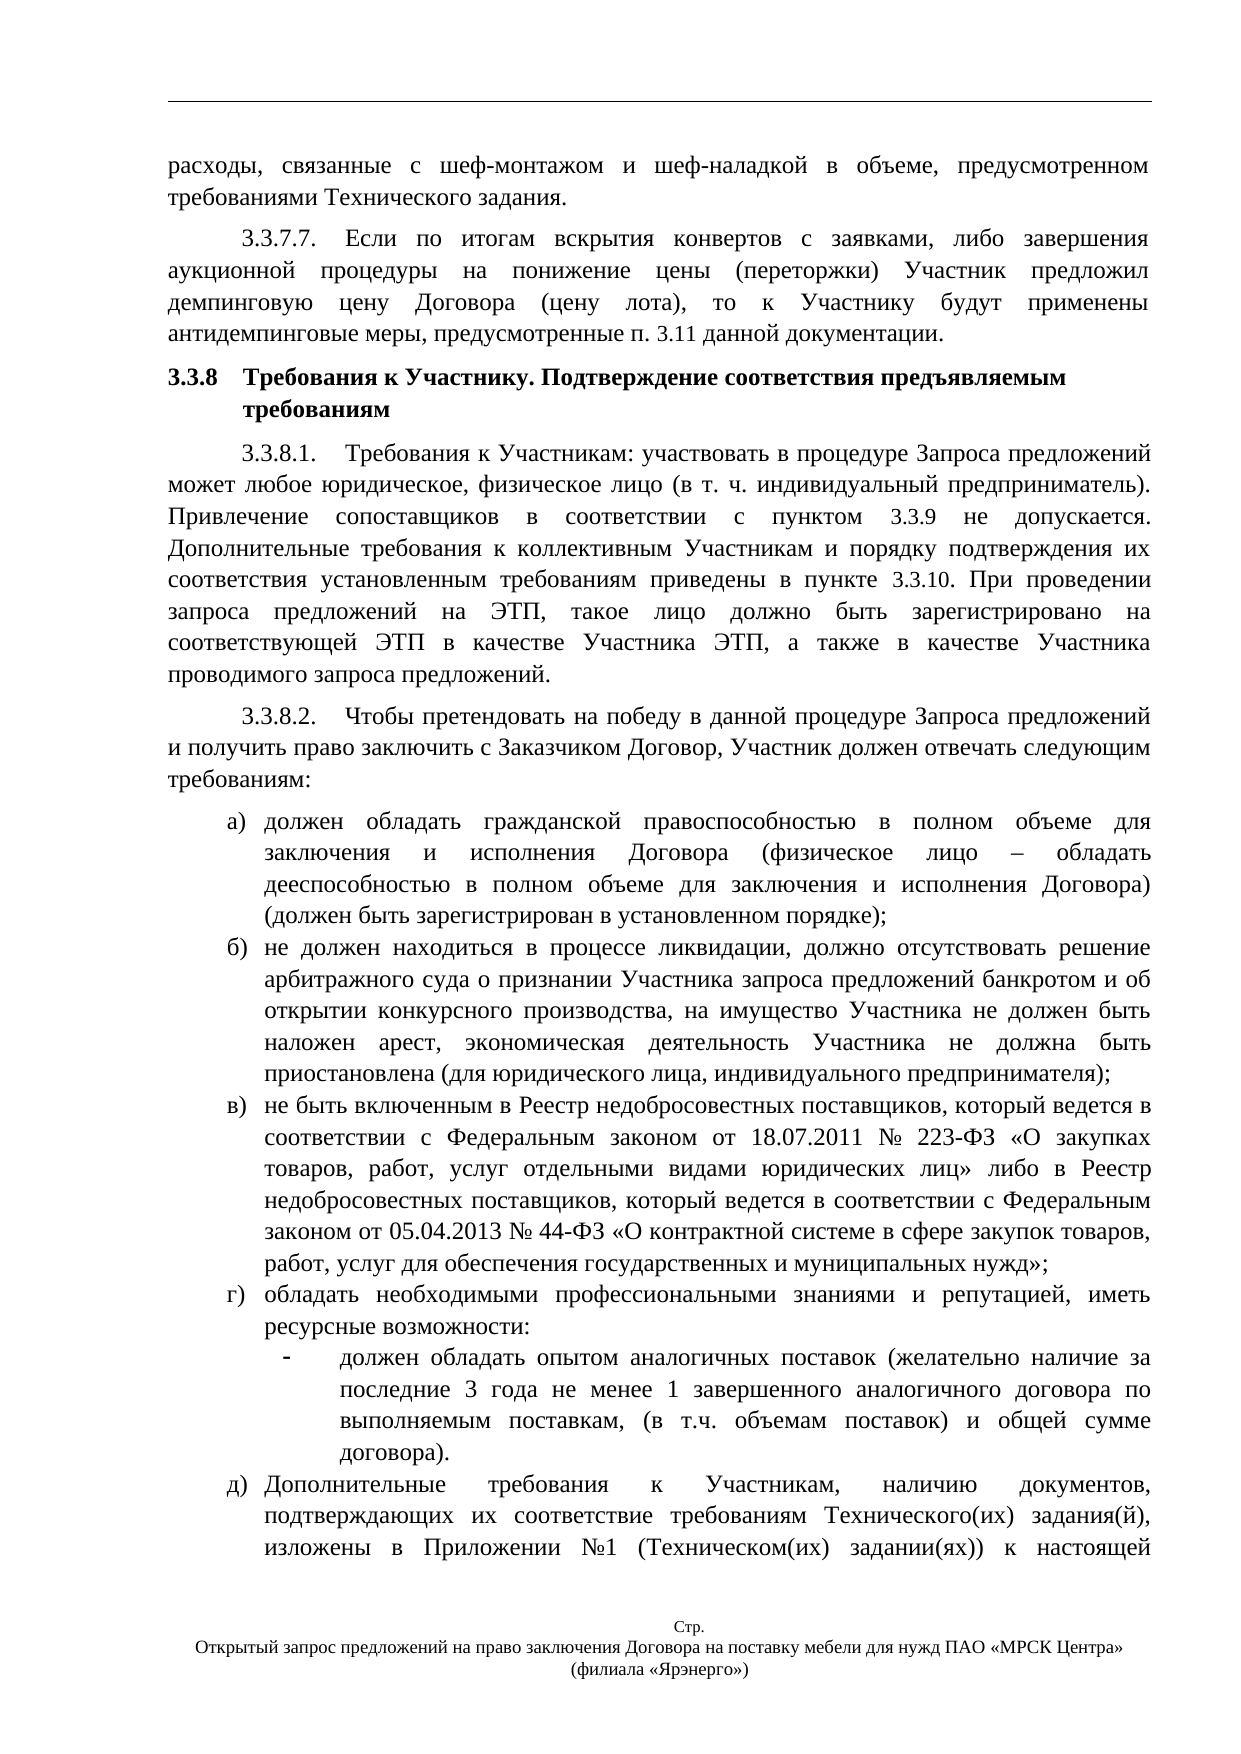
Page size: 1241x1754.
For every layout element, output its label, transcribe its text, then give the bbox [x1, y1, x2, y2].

subtitle Требования к Участнику. Подтверждение соответствия предъявляемым требованиям [168, 362, 1152, 423]
list не быть включенным в Реестр недобросовестных поставщиков, который ведется в соответствии с Федеральным законом от 18.07.2011 № 223-ФЗ «О закупках товаров, работ, услуг отдельными видами юридических лиц» либо в Реестр недобросовестных поставщиков, который ведется в соответствии с Федеральным законом от 05.04.2013 № 44-ФЗ «О контрактной системе в сфере закупок товаров, работ, услуг для обеспечения государственных и муниципальных нужд»; [227, 1090, 1152, 1277]
list Требования к Участникам: участвовать в процедуре Запроса предложений может любое юридическое, физическое лицо (в т. ч. индивидуальный предприниматель). Привлечение сопоставщиков в соответствии с пунктом 3.3.9 не допускается. Дополнительные требования к коллективным Участникам и порядку подтверждения их соответствия установленным требованиям приведены в пункте 3.3.10. При проведении запроса предложений на ЭТП, такое лицо должно быть зарегистрировано на соответствующей ЭТП в качестве Участника ЭТП, а также в качестве Участника проводимого запроса предложений. [168, 438, 1152, 688]
list обладать необходимыми профессиональными знаниями и репутацией, иметь ресурсные возможности: [227, 1279, 1152, 1340]
list Если по итогам вскрытия конвертов с заявками, либо завершения аукционной процедуры на понижение цены (переторжки) Участник предложил демпинговую цену Договора (цену лота), то к Участнику будут применены антидемпинговые меры, предусмотренные п. 3.11 данной документации. [168, 223, 1150, 347]
list должен обладать опытом аналогичных поставок (желательно наличие за последние 3 года не менее 1 завершенного аналогичного договора по выполняемым поставкам, (в т.ч. объемам поставок) и общей сумме договора). [282, 1342, 1152, 1466]
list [227, 1469, 1152, 1561]
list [168, 150, 1150, 210]
list должен обладать гражданской правоспособностью в полном объеме для заключения и исполнения Договора (физическое лицо – обладать дееспособностью в полном объеме для заключения и исполнения Договора) (должен быть зарегистрирован в установленном порядке); [227, 806, 1152, 929]
list не должен находиться в процессе ликвидации, должно отсутствовать решение арбитражного суда о признании Участника запроса предложений банкротом и об открытии конкурсного производства, на имущество Участника не должен быть наложен арест, экономическая деятельность Участника не должна быть приостановлена (для юридического лица, индивидуального предпринимателя); [227, 932, 1152, 1087]
list Чтобы претендовать на победу в данной процедуре Запроса предложений и получить право заключить с Заказчиком Договор, Участник должен отвечать следующим требованиям: [168, 701, 1152, 793]
